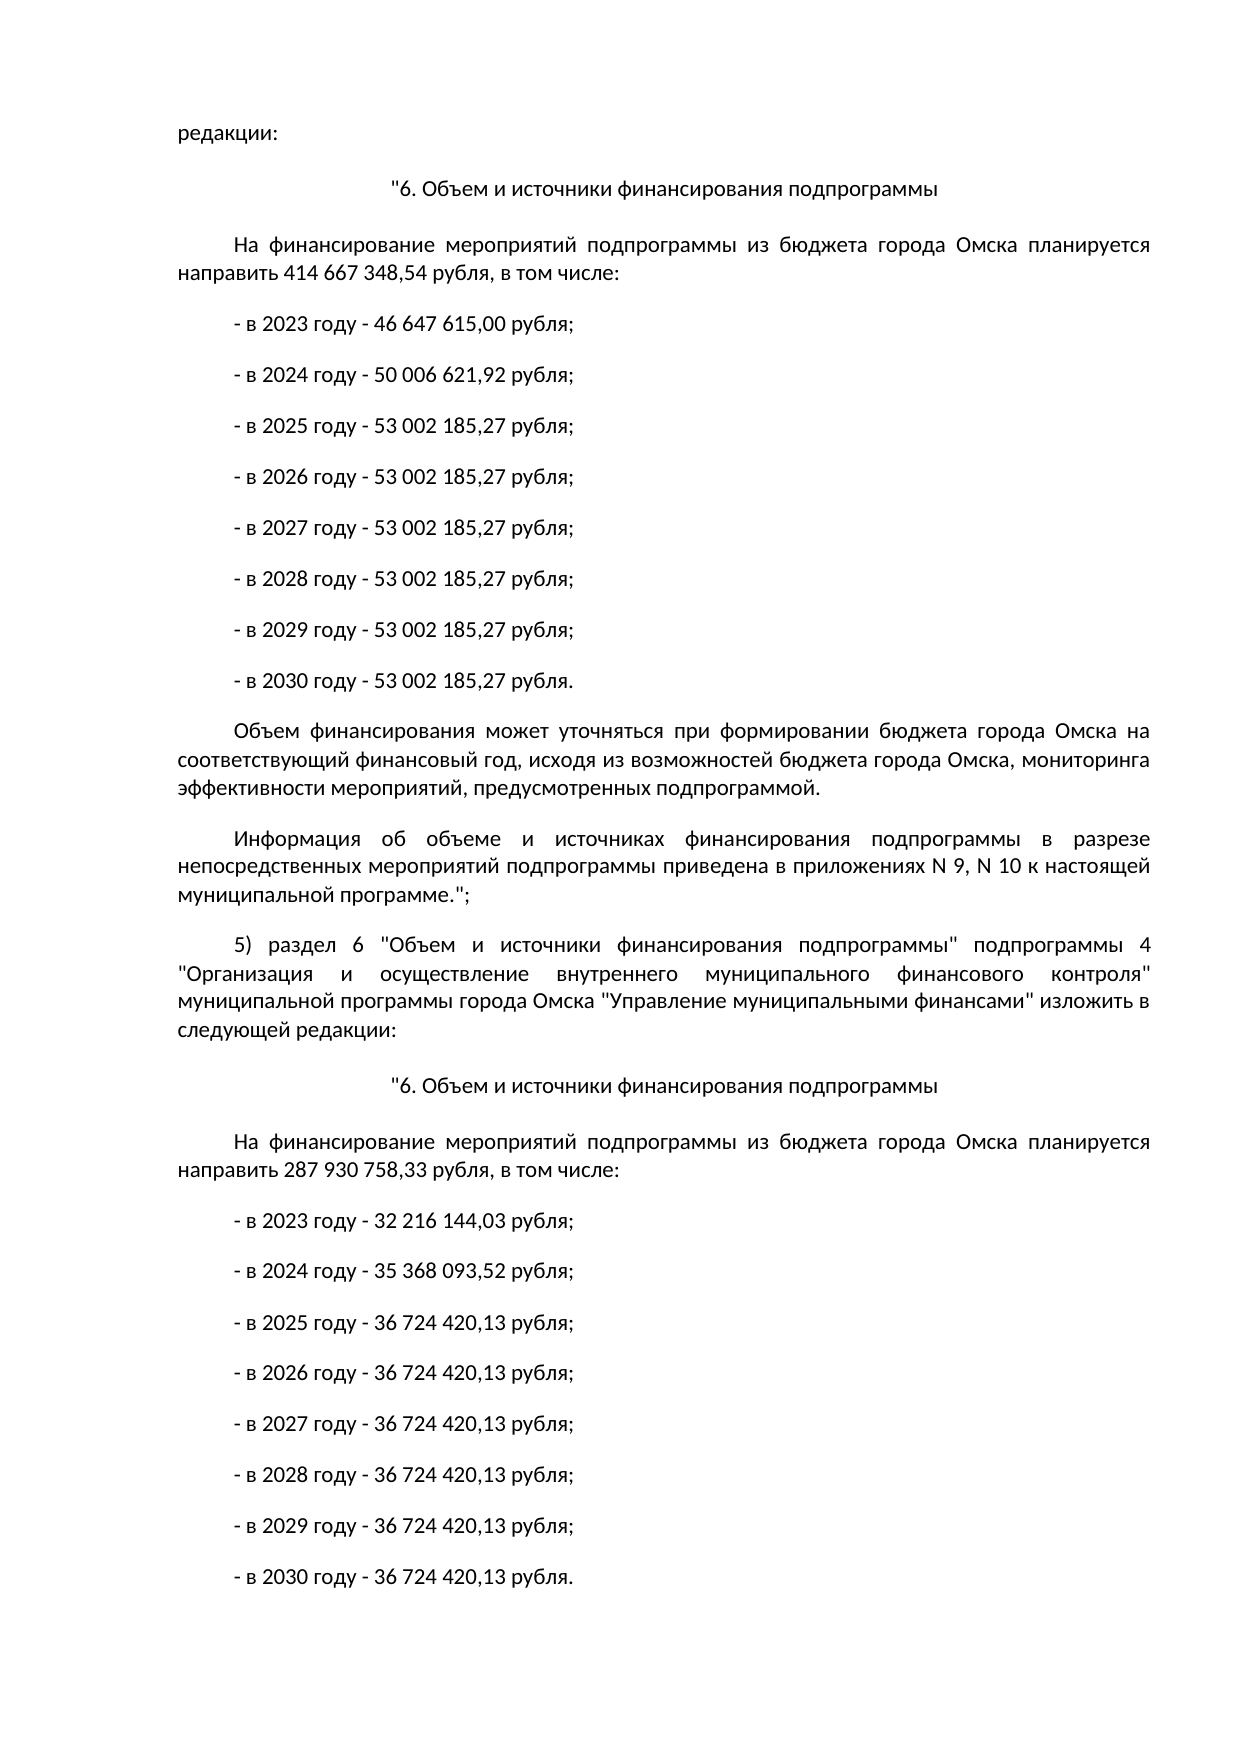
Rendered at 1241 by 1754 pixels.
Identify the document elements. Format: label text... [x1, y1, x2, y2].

text - в 2030 году - 36 724 420,13 рубля. [177, 1562, 1152, 1590]
text - в 2027 году - 53 002 185,27 рубля; [177, 513, 1152, 541]
text - в 2028 году - 36 724 420,13 рубля; [177, 1460, 1152, 1488]
text - в 2024 году - 35 368 093,52 рубля; [177, 1257, 1152, 1285]
text Объем финансирования может уточняться при формировании бюджета города Омска на соответствующий финансовый год, исходя из возможностей бюджета города Омска, мониторинга эффективности мероприятий, предусмотренных подпрограммой. [177, 717, 1152, 801]
text - в 2029 году - 36 724 420,13 рубля; [177, 1511, 1152, 1539]
text - в 2023 году - 46 647 615,00 рубля; [177, 309, 1152, 337]
text "6. Объем и источники финансирования подпрограммы [177, 1071, 1152, 1099]
text Информация об объеме и источниках финансирования подпрограммы в разрезе непосредственных мероприятий подпрограммы приведена в приложениях N 9, N 10 к настоящей муниципальной программе."; [177, 824, 1152, 908]
text - в 2024 году - 50 006 621,92 рубля; [177, 360, 1152, 388]
text - в 2028 году - 53 002 185,27 рубля; [177, 564, 1152, 592]
text - в 2030 году - 53 002 185,27 рубля. [177, 666, 1152, 694]
text - в 2023 году - 32 216 144,03 рубля; [177, 1206, 1152, 1234]
text На финансирование мероприятий подпрограммы из бюджета города Омска планируется направить 287 930 758,33 рубля, в том числе: [177, 1127, 1152, 1183]
text - в 2027 году - 36 724 420,13 рубля; [177, 1409, 1152, 1437]
text 5) раздел 6 "Объем и источники финансирования подпрограммы" подпрограммы 4 "Организация и осуществление внутреннего муниципального финансового контроля" муниципальной программы города Омска "Управление муниципальными финансами" изложить в следующей редакции: [177, 931, 1152, 1043]
text - в 2025 году - 36 724 420,13 рубля; [177, 1308, 1152, 1336]
text - в 2026 году - 36 724 420,13 рубля; [177, 1358, 1152, 1387]
text - в 2026 году - 53 002 185,27 рубля; [177, 462, 1152, 490]
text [177, 118, 1152, 146]
text - в 2029 году - 53 002 185,27 рубля; [177, 615, 1152, 643]
text На финансирование мероприятий подпрограммы из бюджета города Омска планируется направить 414 667 348,54 рубля, в том числе: [177, 230, 1152, 286]
text - в 2025 году - 53 002 185,27 рубля; [177, 411, 1152, 439]
text "6. Объем и источники финансирования подпрограммы [177, 174, 1152, 202]
